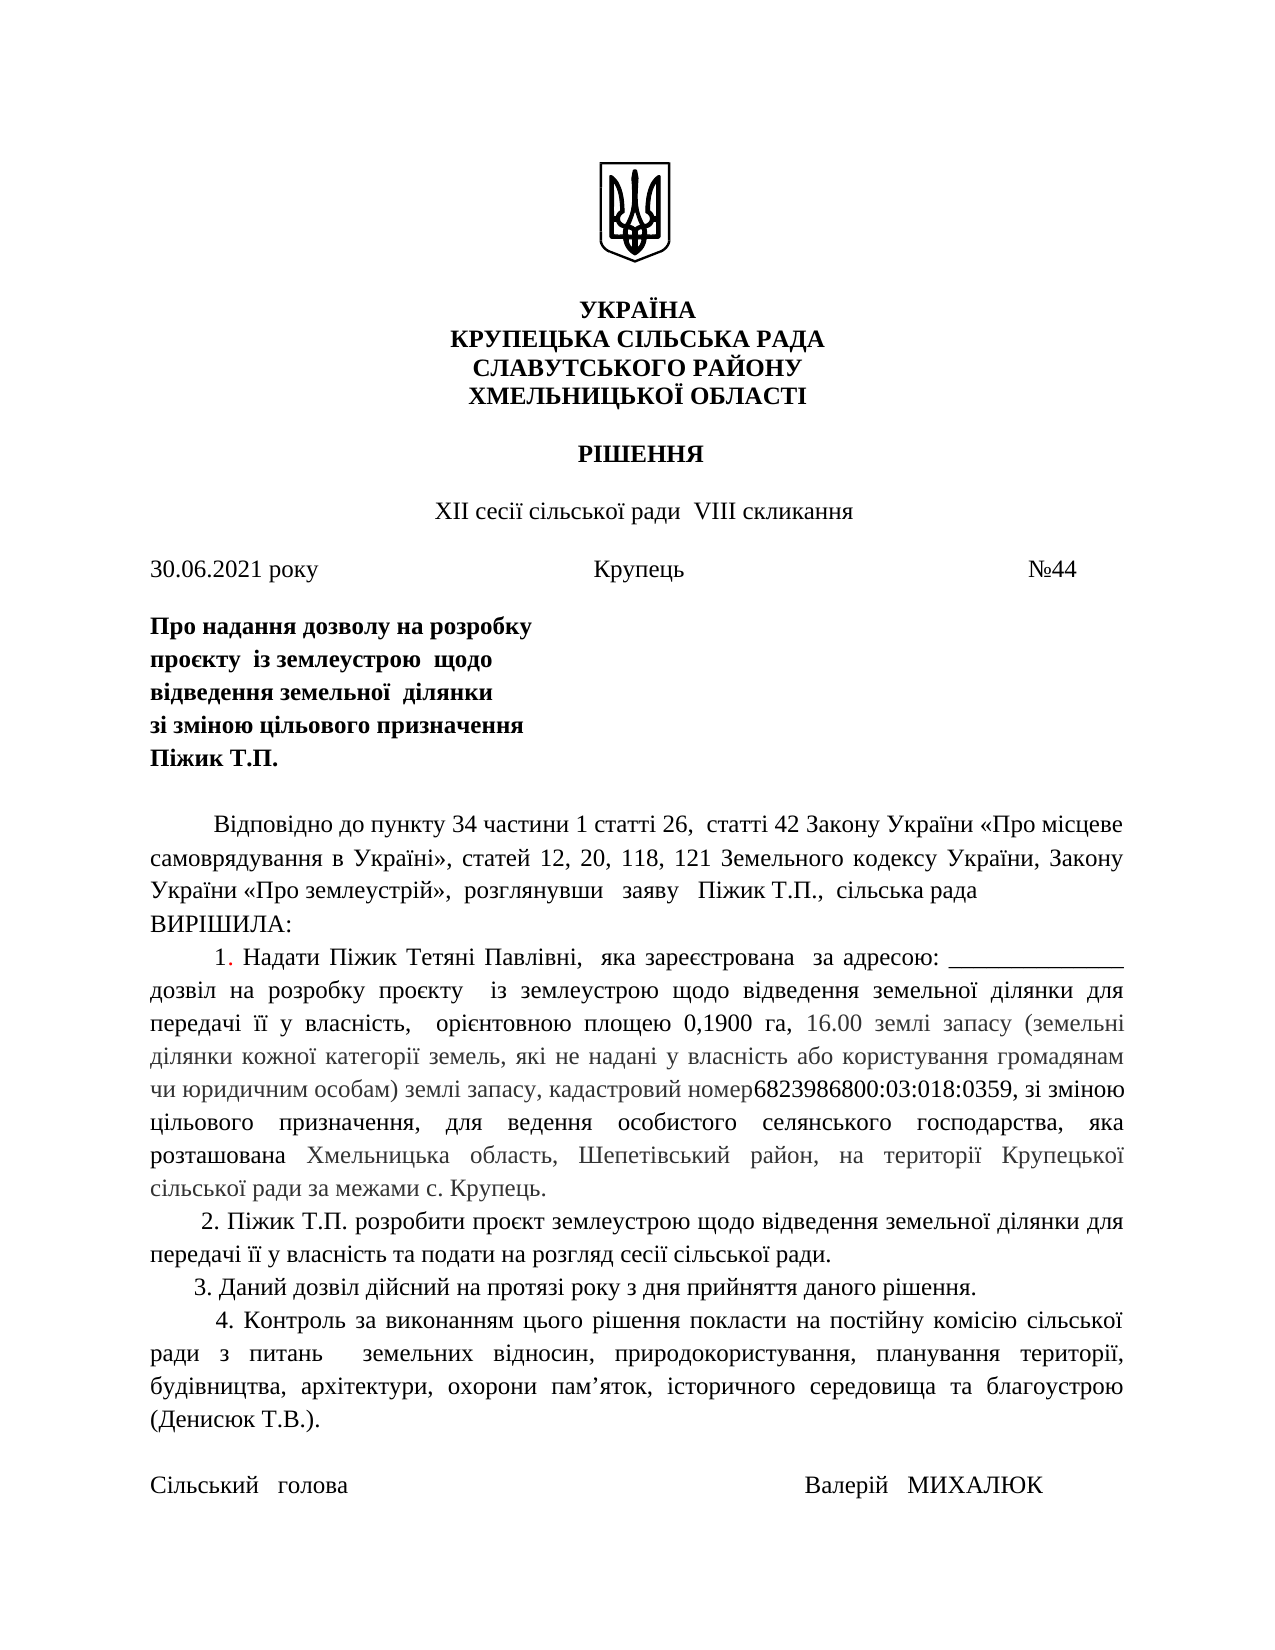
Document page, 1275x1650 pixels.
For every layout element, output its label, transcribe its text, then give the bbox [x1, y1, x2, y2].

text зі зміною цільового призначення [150, 711, 1125, 739]
text СЛАВУТСЬКОГО РАЙОНУ [150, 353, 1125, 381]
text 1. Надати Піжик Тетяні Павлівні, яка зареєстрована за адресою: ______________ дозвіл на розробку проєкту із землеустрою щодо відведення земельної ділянки для передачі її у власність, орієнтовною площею 0,1900 га, 16.00 землі запасу (земельні ділянки кожної категорії земель, які не надані у власність або користування громадянам чи юридичним особам) землі запасу, кадастровий номер6823986800:03:018:0359, зі зміною цільового призначення, для ведення особистого селянського господарства, яка розташована Хмельницька область, Шепетівський район, на території Крупецької сільської ради за межами с. Крупець. [150, 1069, 1125, 1202]
text Відповідно до пункту 34 частини 1 статті 26, статті 42 Закону України «Про місцеве самоврядування в Україні», статей 12, 20, 118, 121 Земельного кодексу України, Закону України «Про землеустрій», розглянувши заяву Піжик Т.П., сільська рада [150, 809, 1125, 904]
text відведення земельної ділянки [150, 677, 1125, 706]
text 1. Надати Піжик Тетяні Павлівні, яка зареєстрована за адресою: ______________ дозвіл на розробку проєкту із землеустрою щодо відведення земельної ділянки для передачі її у власність, орієнтовною площею 0,1900 га, 16.00 землі запасу (земельні ділянки кожної категорії земель, які не надані у власність або користування громадянам чи юридичним особам) землі запасу, кадастровий номер6823986800:03:018:0359, зі зміною цільового призначення, для ведення особистого селянського господарства, яка розташована Хмельницька область, Шепетівський район, на території Крупецької сільської ради за межами с. Крупець. [150, 942, 1125, 1041]
text проєкту із землеустрою щодо [150, 644, 1125, 673]
text РІШЕННЯ [150, 439, 1125, 468]
text УКРАЇНА [150, 295, 1125, 324]
text 30.06.2021 року Крупець №44 [150, 554, 1125, 583]
text ВИРІШИЛА: [150, 909, 1125, 937]
text Про надання дозволу на розробку [150, 611, 1125, 640]
text Сільський голова Валерій МИХАЛЮК [150, 1470, 1125, 1499]
text Піжик Т.П. [150, 743, 1125, 772]
text 4. Контроль за виконанням цього рішення покласти на постійну комісію сільської ради з питань земельних відносин, природокористування, планування території, будівництва, архітектури, охорони пам’яток, історичного середовища та благоустрою (Денисюк Т.В.). [150, 1305, 1125, 1433]
text 2. Піжик Т.П. розробити проєкт землеустрою щодо відведення земельної ділянки для передачі її у власність та подати на розгляд сесії сільської ради. [150, 1206, 1125, 1268]
text КРУПЕЦЬКА СІЛЬСЬКА РАДА [150, 324, 1125, 353]
text 3. Даний дозвіл дійсний на протязі року з дня прийняття даного рішення. [150, 1272, 1125, 1301]
text ХІІ сесії сільської ради VІІІ скликання [150, 496, 1125, 525]
text ХМЕЛЬНИЦЬКОЇ ОБЛАСТІ [150, 381, 1125, 410]
